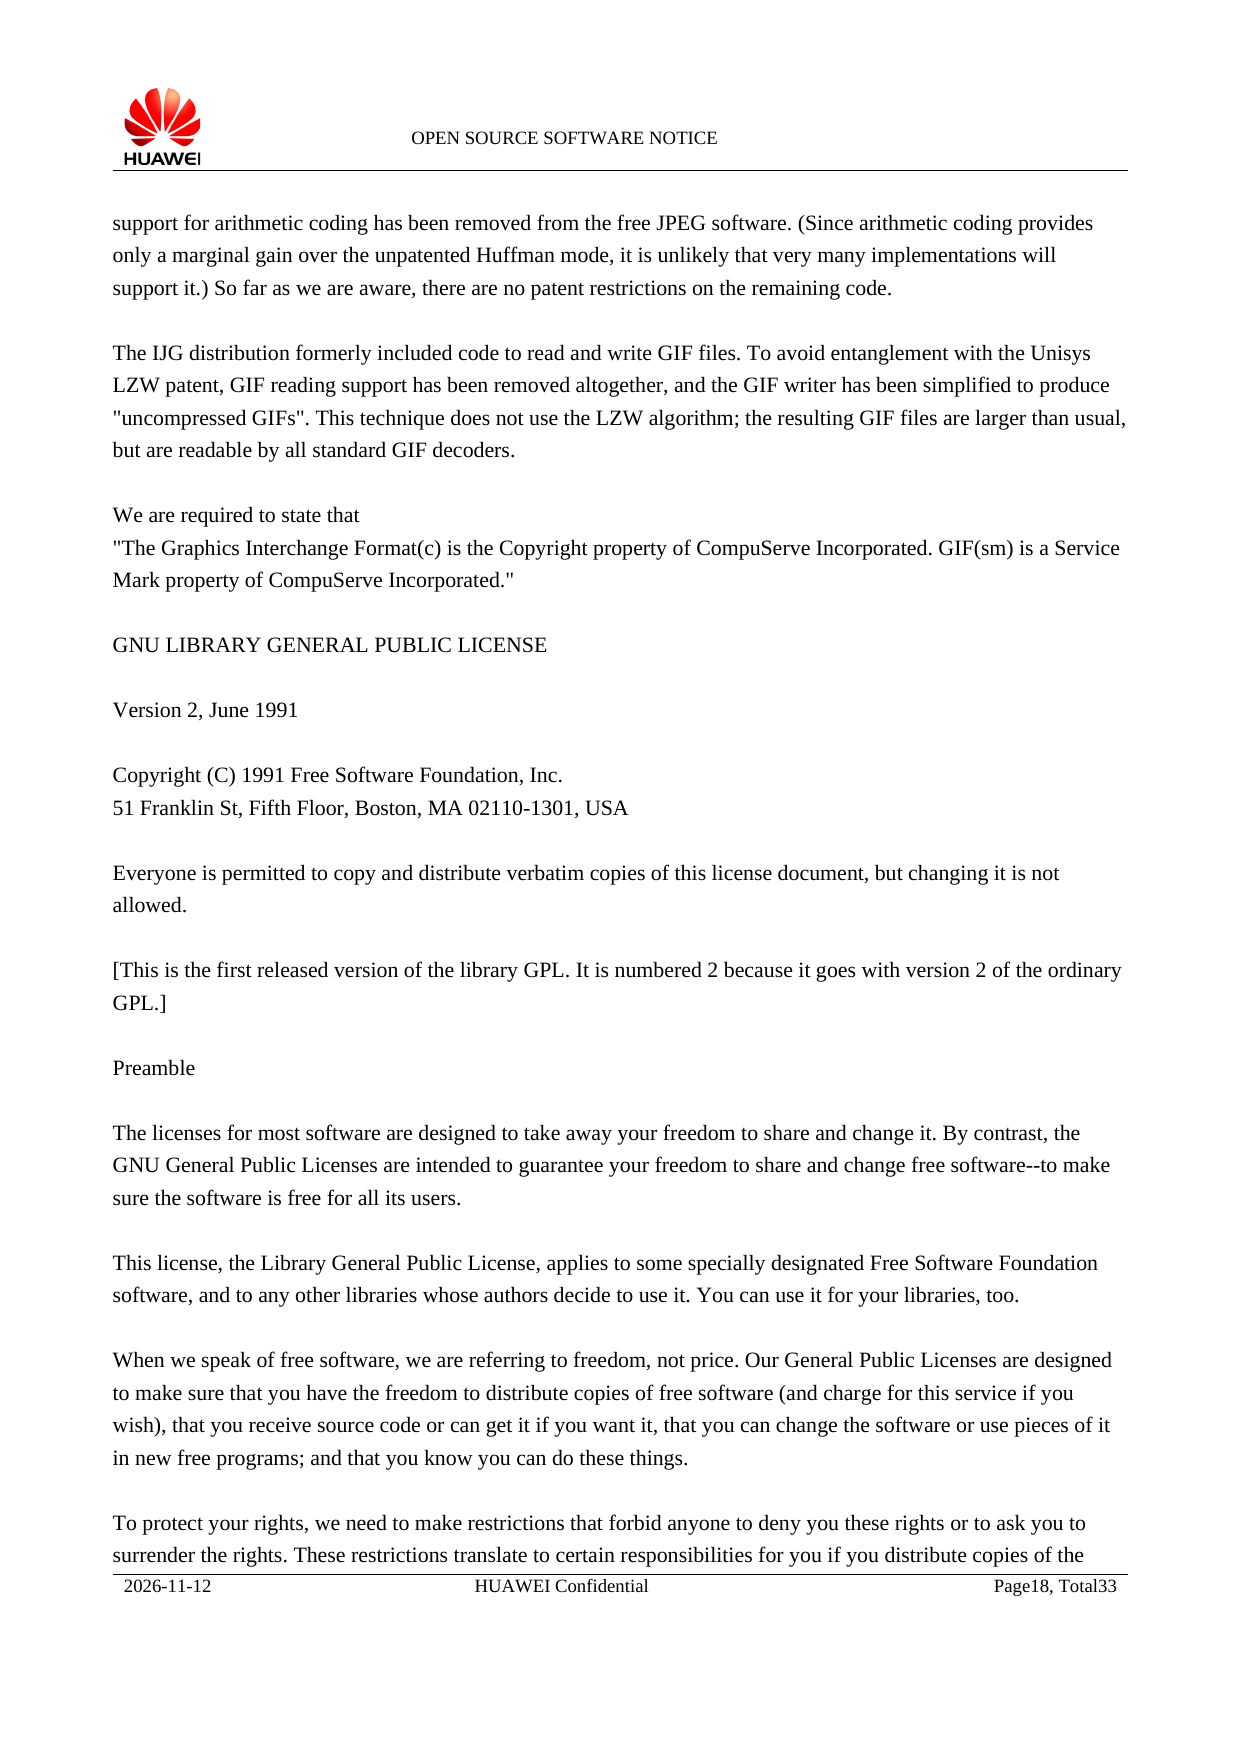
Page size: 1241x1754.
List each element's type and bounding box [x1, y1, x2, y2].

picture [124, 88, 201, 165]
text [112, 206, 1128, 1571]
